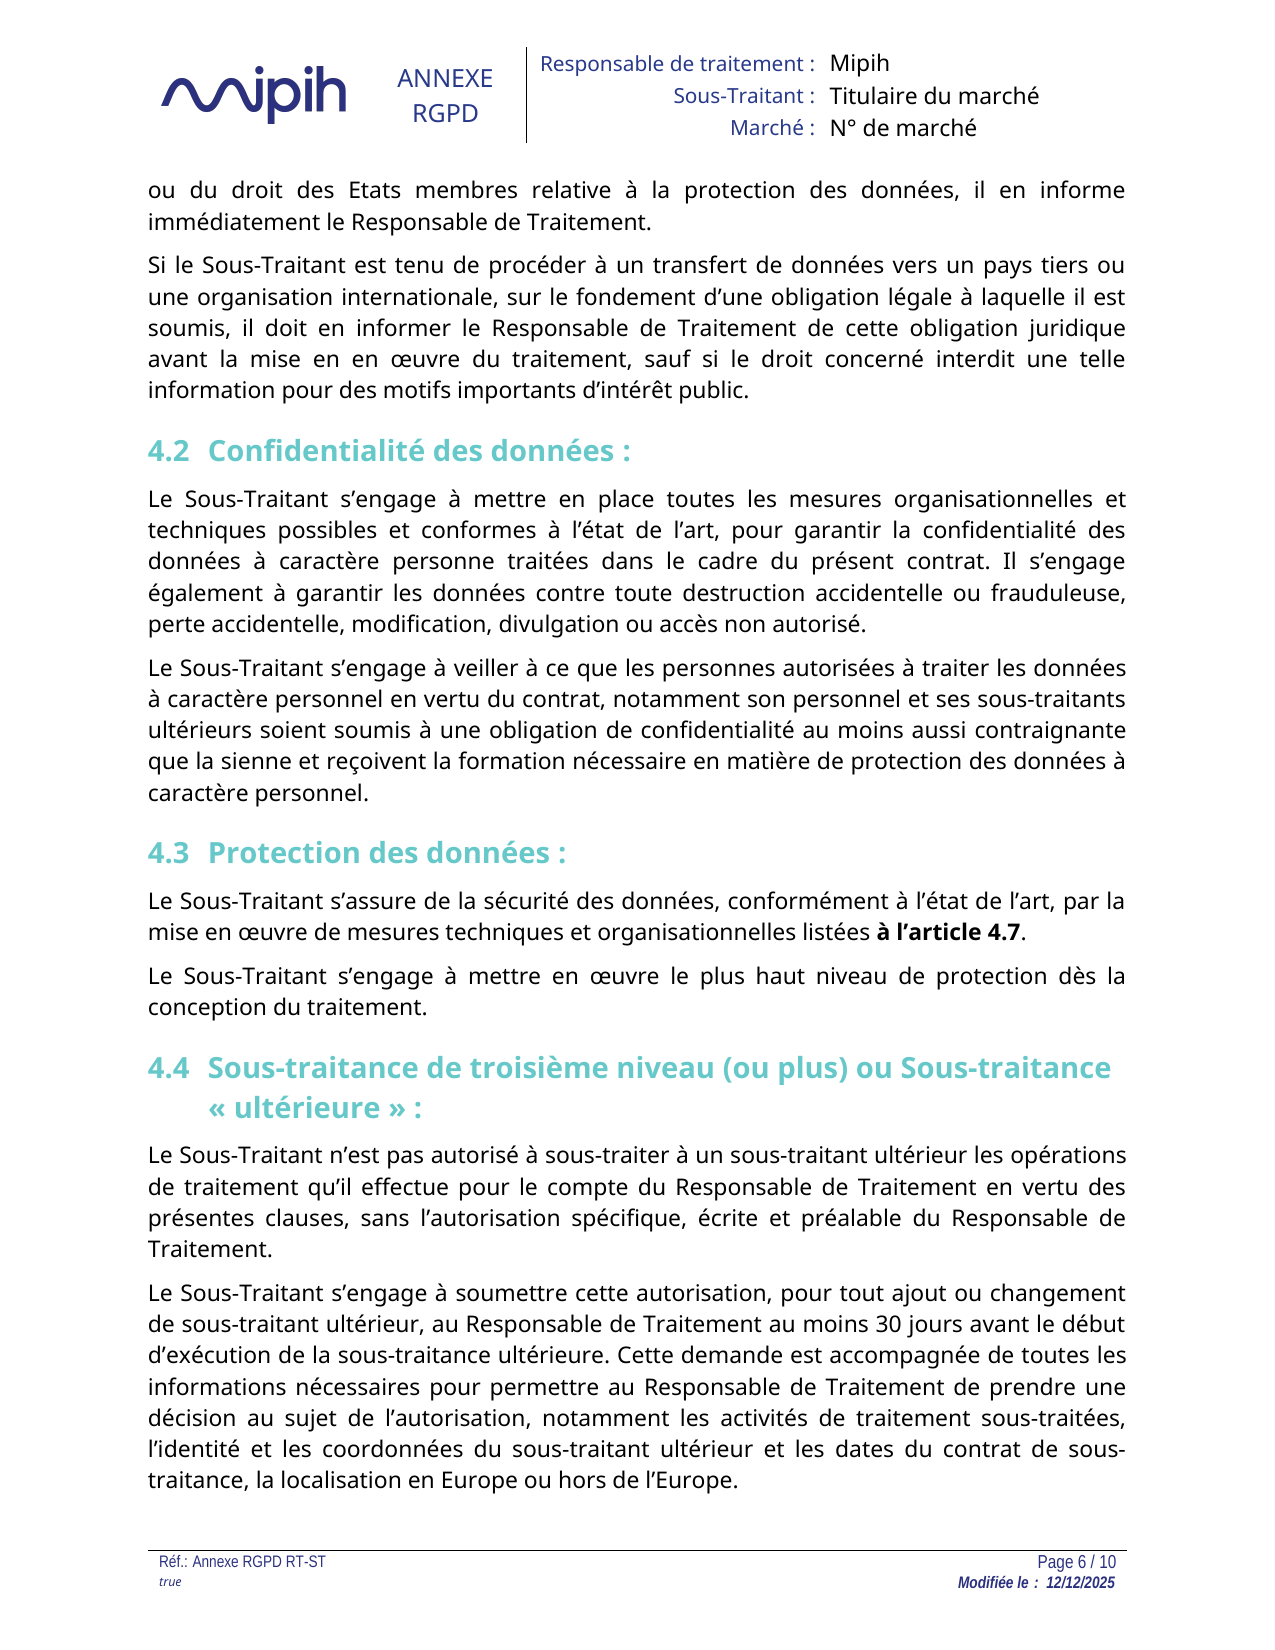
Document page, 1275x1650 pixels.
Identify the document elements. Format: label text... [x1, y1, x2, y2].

subtitle Confidentialité des données : [148, 431, 1127, 470]
text Le Sous-Traitant s’engage à mettre en place toutes les mesures organisationnelles et techniques possibles et conformes à l’état de l’art, pour garantir la confidentialité des données à caractère personne traitées dans le cadre du présent contrat. Il s’engage également à garantir les données contre toute destruction accidentelle ou frauduleuse, perte accidentelle, modification, divulgation ou accès non autorisé. [148, 483, 1127, 639]
text Le Sous-Traitant s’engage à veiller à ce que les personnes autorisées à traiter les données à caractère personnel en vertu du contrat, notamment son personnel et ses sous-traitants ultérieurs soient soumis à une obligation de confidentialité au moins aussi contraignante que la sienne et reçoivent la formation nécessaire en matière de protection des données à caractère personnel. [148, 652, 1127, 808]
picture [161, 66, 346, 124]
text Si le Sous-Traitant est tenu de procéder à un transfert de données vers un pays tiers ou une organisation internationale, sur le fondement d’une obligation légale à laquelle il est soumis, il doit en informer le Responsable de Traitement de cette obligation juridique avant la mise en en œuvre du traitement, sauf si le droit concerné interdit une telle information pour des motifs importants d’intérêt public. [148, 249, 1127, 406]
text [148, 174, 1127, 237]
text Le Sous-Traitant n’est pas autorisé à sous-traiter à un sous-traitant ultérieur les opérations de traitement qu’il effectue pour le compte du Responsable de Traitement en vertu des présentes clauses, sans l’autorisation spécifique, écrite et préalable du Responsable de Traitement. [148, 1139, 1127, 1264]
text Le Sous-Traitant s’assure de la sécurité des données, conformément à l’état de l’art, par la mise en œuvre de mesures techniques et organisationnelles listées à l’article 4.7. [148, 885, 1127, 947]
subtitle Sous-traitance de troisième niveau (ou plus) ou Sous-traitance « ultérieure » : [148, 1047, 1127, 1127]
text Le Sous-Traitant s’engage à mettre en œuvre le plus haut niveau de protection dès la conception du traitement. [148, 960, 1127, 1022]
text Le Sous-Traitant s’engage à soumettre cette autorisation, pour tout ajout ou changement de sous-traitant ultérieur, au Responsable de Traitement au moins 30 jours avant le début d’exécution de la sous-traitance ultérieure. Cette demande est accompagnée de toutes les informations nécessaires pour permettre au Responsable de Traitement de prendre une décision au sujet de l’autorisation, notamment les activités de traitement sous-traitées, l’identité et les coordonnées du sous-traitant ultérieur et les dates du contrat de sous-traitance, la localisation en Europe ou hors de l’Europe. [148, 1277, 1127, 1496]
subtitle Protection des données : [148, 833, 1127, 872]
